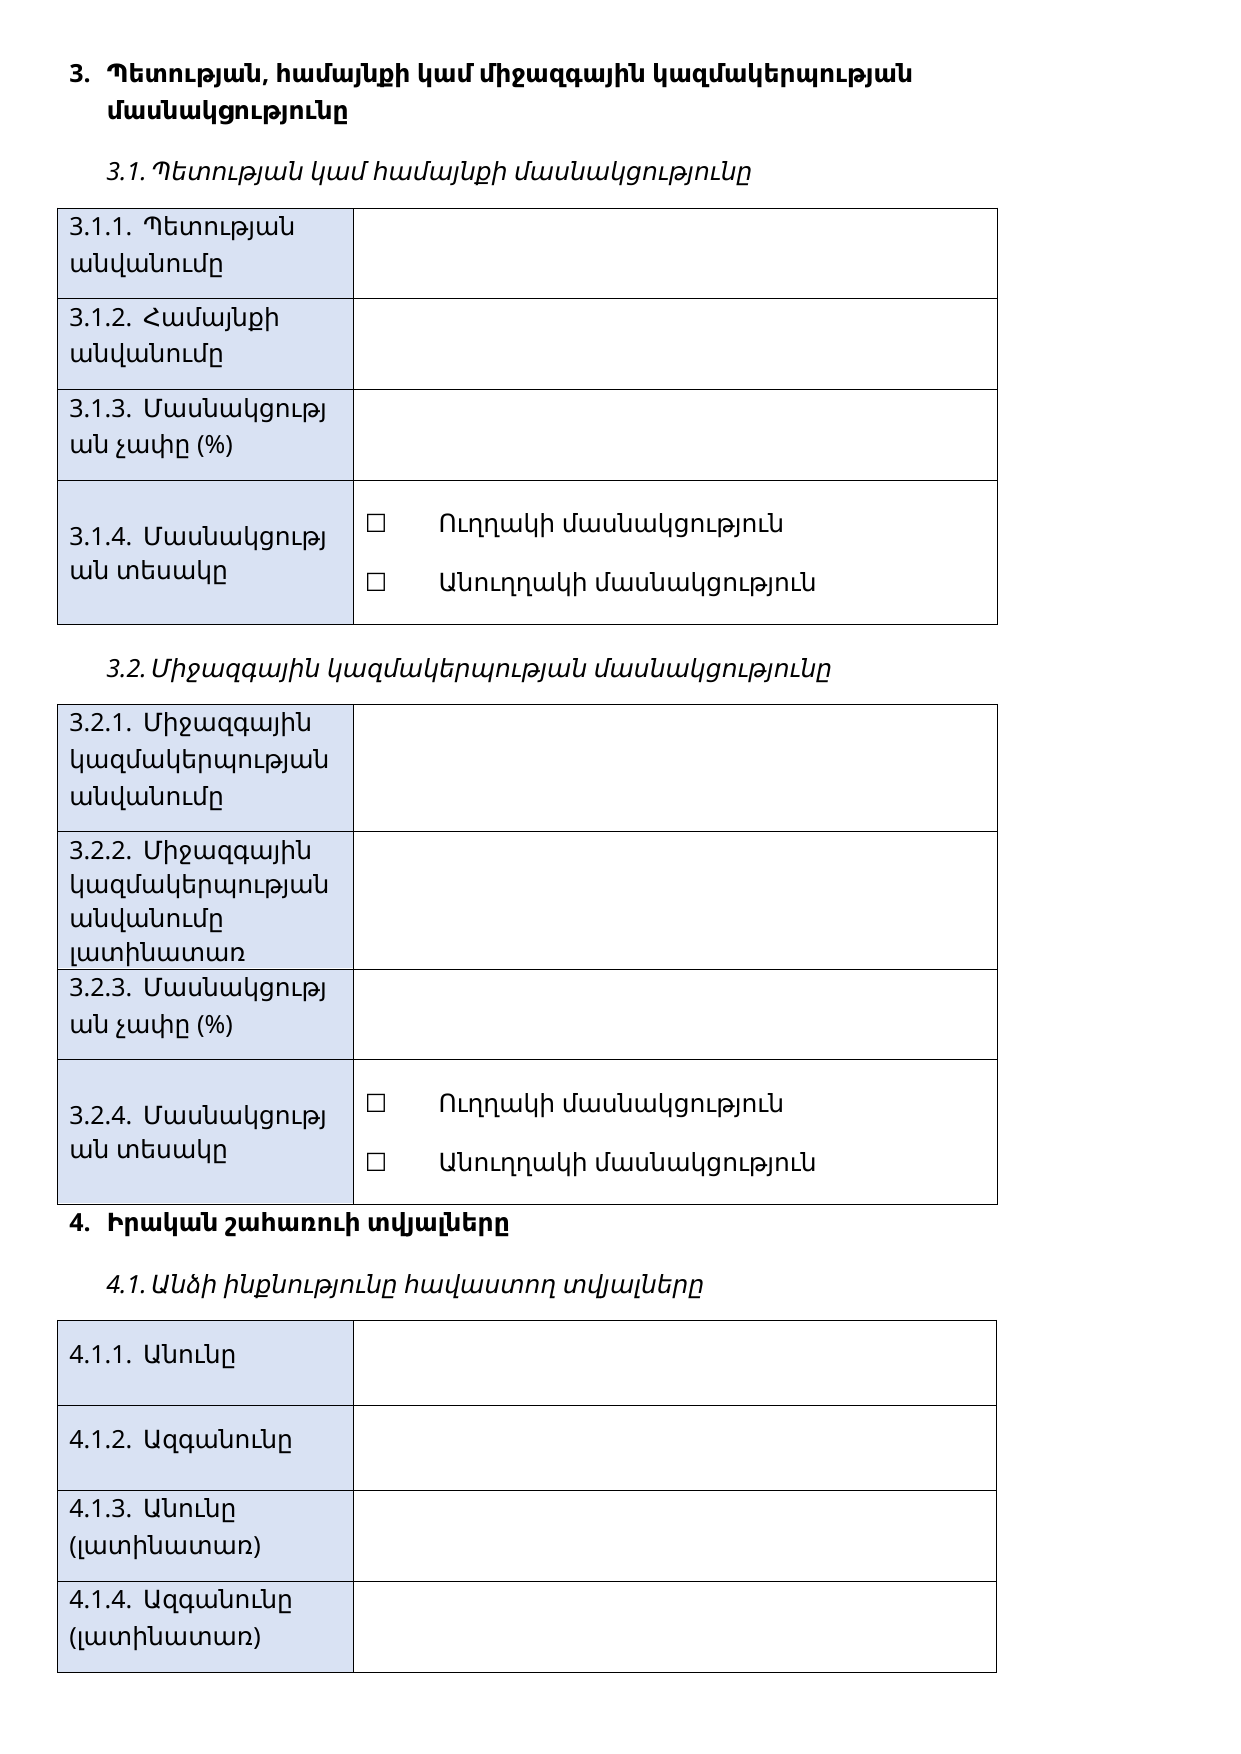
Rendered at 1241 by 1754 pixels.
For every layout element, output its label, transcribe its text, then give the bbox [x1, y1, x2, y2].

table_cell Միջազգային կազմակերպության անվանումը լատինատառ [58, 832, 353, 968]
table_header [354, 209, 997, 298]
table_cell [354, 299, 997, 389]
table_cell Մասնակցության չափը (%) [58, 970, 353, 1059]
table_cell Անունը (լատինատառ) [58, 1491, 353, 1581]
table_cell Մասնակցության տեսակը [58, 1060, 353, 1203]
list Պետության կամ համայնքի մասնակցությունը [106, 154, 1152, 188]
table_cell Մասնակցության չափը (%) [58, 390, 353, 480]
table_cell [354, 970, 997, 1059]
list Իրական շահառուի տվյալները [69, 1204, 1152, 1239]
table_cell Համայնքի անվանումը [58, 299, 353, 389]
table_cell [354, 832, 997, 968]
table_cell [354, 390, 997, 480]
table_header Անունը [58, 1321, 353, 1405]
table_cell Մասնակցության տեսակը [58, 481, 353, 624]
table_cell Ազգանունը [58, 1406, 353, 1490]
list Պետության, համայնքի կամ միջազգային կազմակերպության մասնակցությունը [69, 56, 1152, 126]
table_cell [354, 1406, 996, 1490]
table_header [354, 1321, 996, 1405]
table_cell [354, 1491, 996, 1581]
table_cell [354, 481, 997, 624]
list Միջազգային կազմակերպության մասնակցությունը [106, 650, 1152, 684]
table_cell [354, 1582, 996, 1672]
table_cell ☐ Ուղղակի մասնակցություն ☐ Անուղղակի մասնակցություն [354, 1060, 997, 1203]
table_header Միջազգային կազմակերպության անվանումը [58, 705, 353, 831]
table_header Պետության անվանումը [58, 209, 353, 298]
table_header [354, 705, 997, 831]
list Անձի ինքնությունը հավաստող տվյալները [106, 1266, 1152, 1300]
table_cell Ազգանունը (լատինատառ) [58, 1582, 353, 1672]
